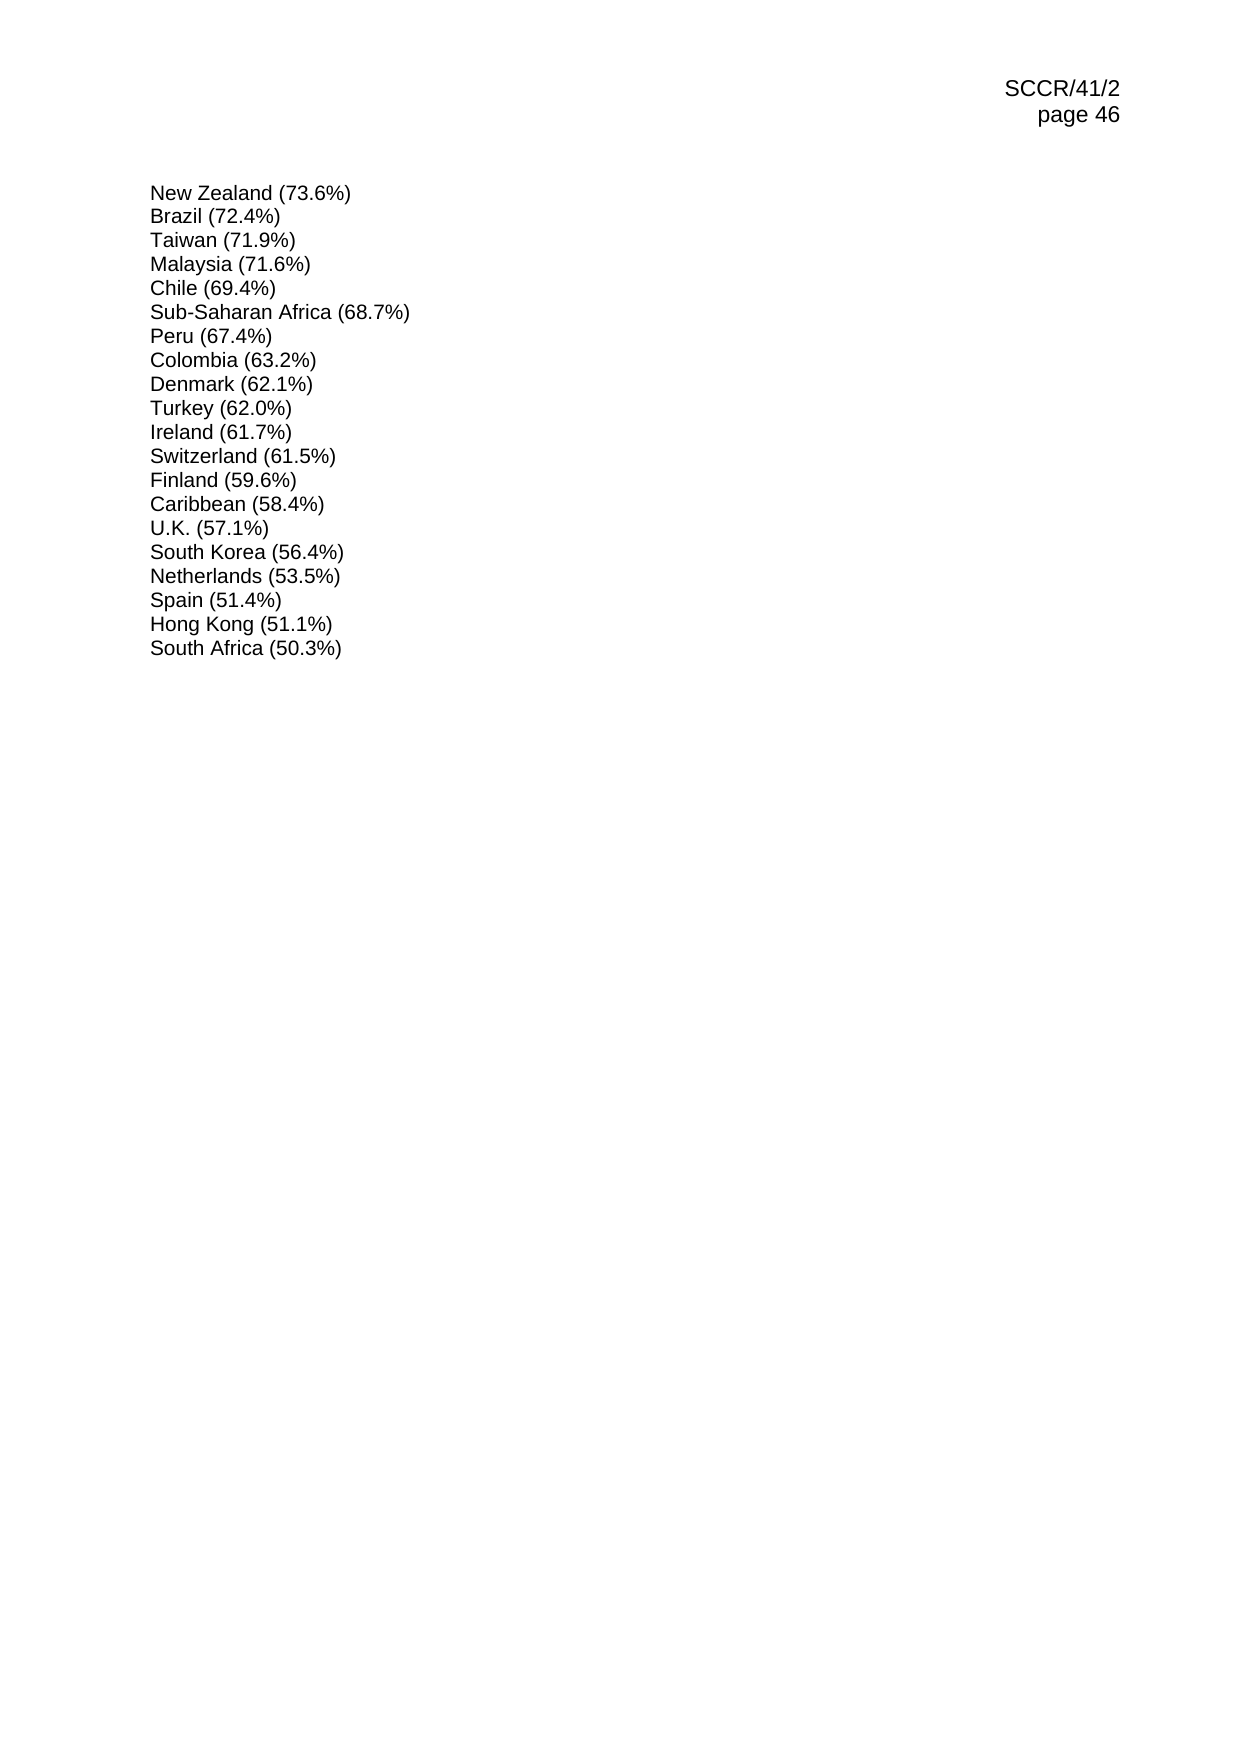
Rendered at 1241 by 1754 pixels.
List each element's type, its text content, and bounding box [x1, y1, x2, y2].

text Malaysia (71.6%) [150, 252, 598, 276]
text Hong Kong (51.1%) [150, 612, 598, 636]
text Finland (59.6%) [150, 468, 598, 492]
text Caribbean (58.4%) [150, 492, 598, 516]
text New Zealand (73.6%) [150, 180, 598, 204]
text Chile (69.4%) [150, 276, 598, 300]
text Ireland (61.7%) [150, 420, 598, 444]
text Colombia (63.2%) [150, 348, 598, 372]
text Taiwan (71.9%) [150, 228, 598, 252]
text Turkey (62.0%) [150, 396, 598, 420]
text Peru (67.4%) [150, 324, 598, 348]
text Spain (51.4%) [150, 588, 598, 612]
text Brazil (72.4%) [150, 204, 598, 228]
text South Africa (50.3%) [150, 636, 598, 659]
text South Korea (56.4%) [150, 540, 598, 564]
text Switzerland (61.5%) [150, 444, 598, 468]
text U.K. (57.1%) [150, 516, 598, 540]
text Denmark (62.1%) [150, 372, 598, 396]
text Netherlands (53.5%) [150, 564, 598, 588]
text Sub-Saharan Africa (68.7%) [150, 300, 598, 324]
